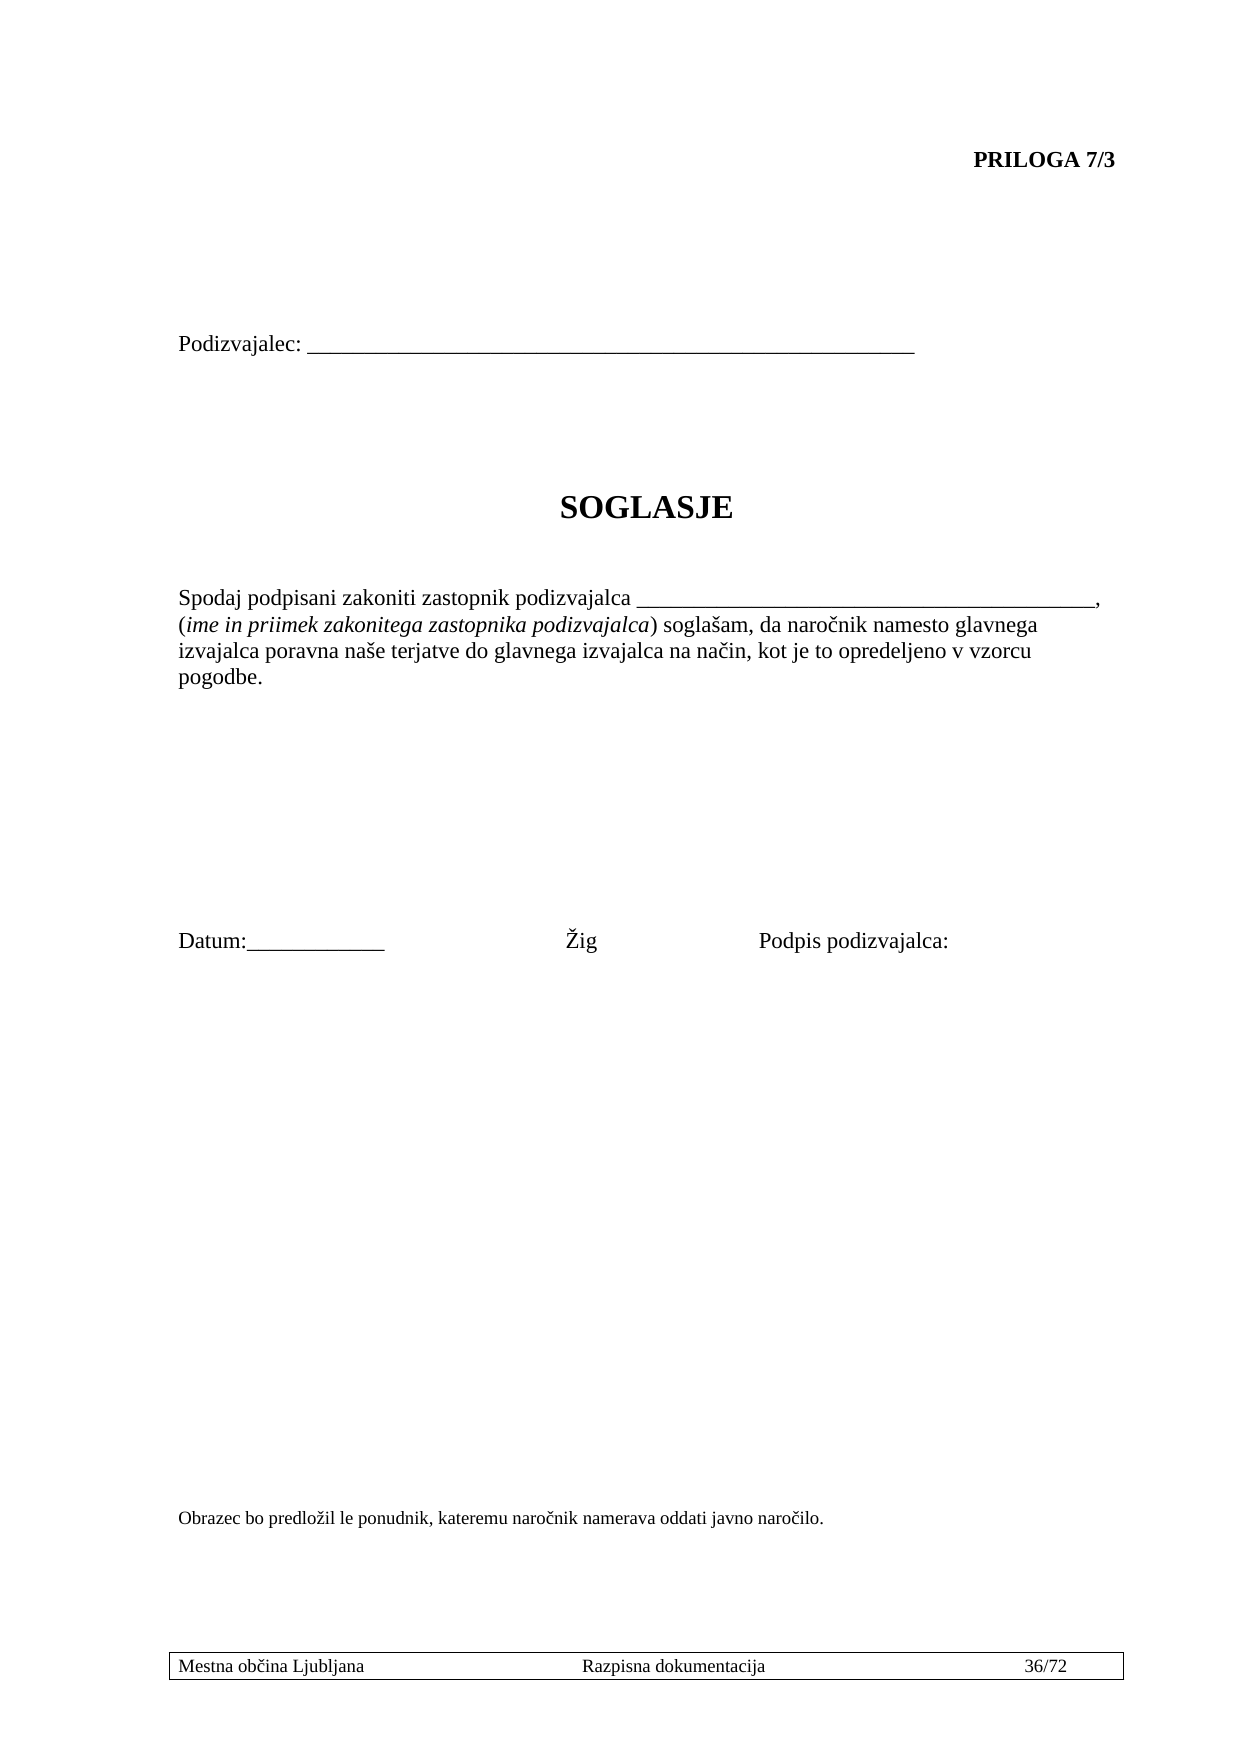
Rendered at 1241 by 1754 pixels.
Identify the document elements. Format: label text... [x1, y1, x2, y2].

text Obrazec bo predložil le ponudnik, kateremu naročnik namerava oddati javno naročilo. [178, 1507, 1115, 1528]
text PRILOGA 7/3 [66, 146, 1115, 172]
text Podizvajalec: _____________________________________________________ [178, 330, 1115, 357]
text SOGLASJE [178, 487, 1115, 525]
text Datum:____________ Žig Podpis podizvajalca: [178, 927, 1115, 953]
text Spodaj podpisani zakoniti zastopnik podizvajalca ________________________________________, (ime in priimek zakonitega zastopnika podizvajalca) soglašam, da naročnik namesto glavnega izvajalca poravna naše terjatve do glavnega izvajalca na način, kot je to opredeljeno v vzorcu pogodbe. [178, 584, 1115, 690]
